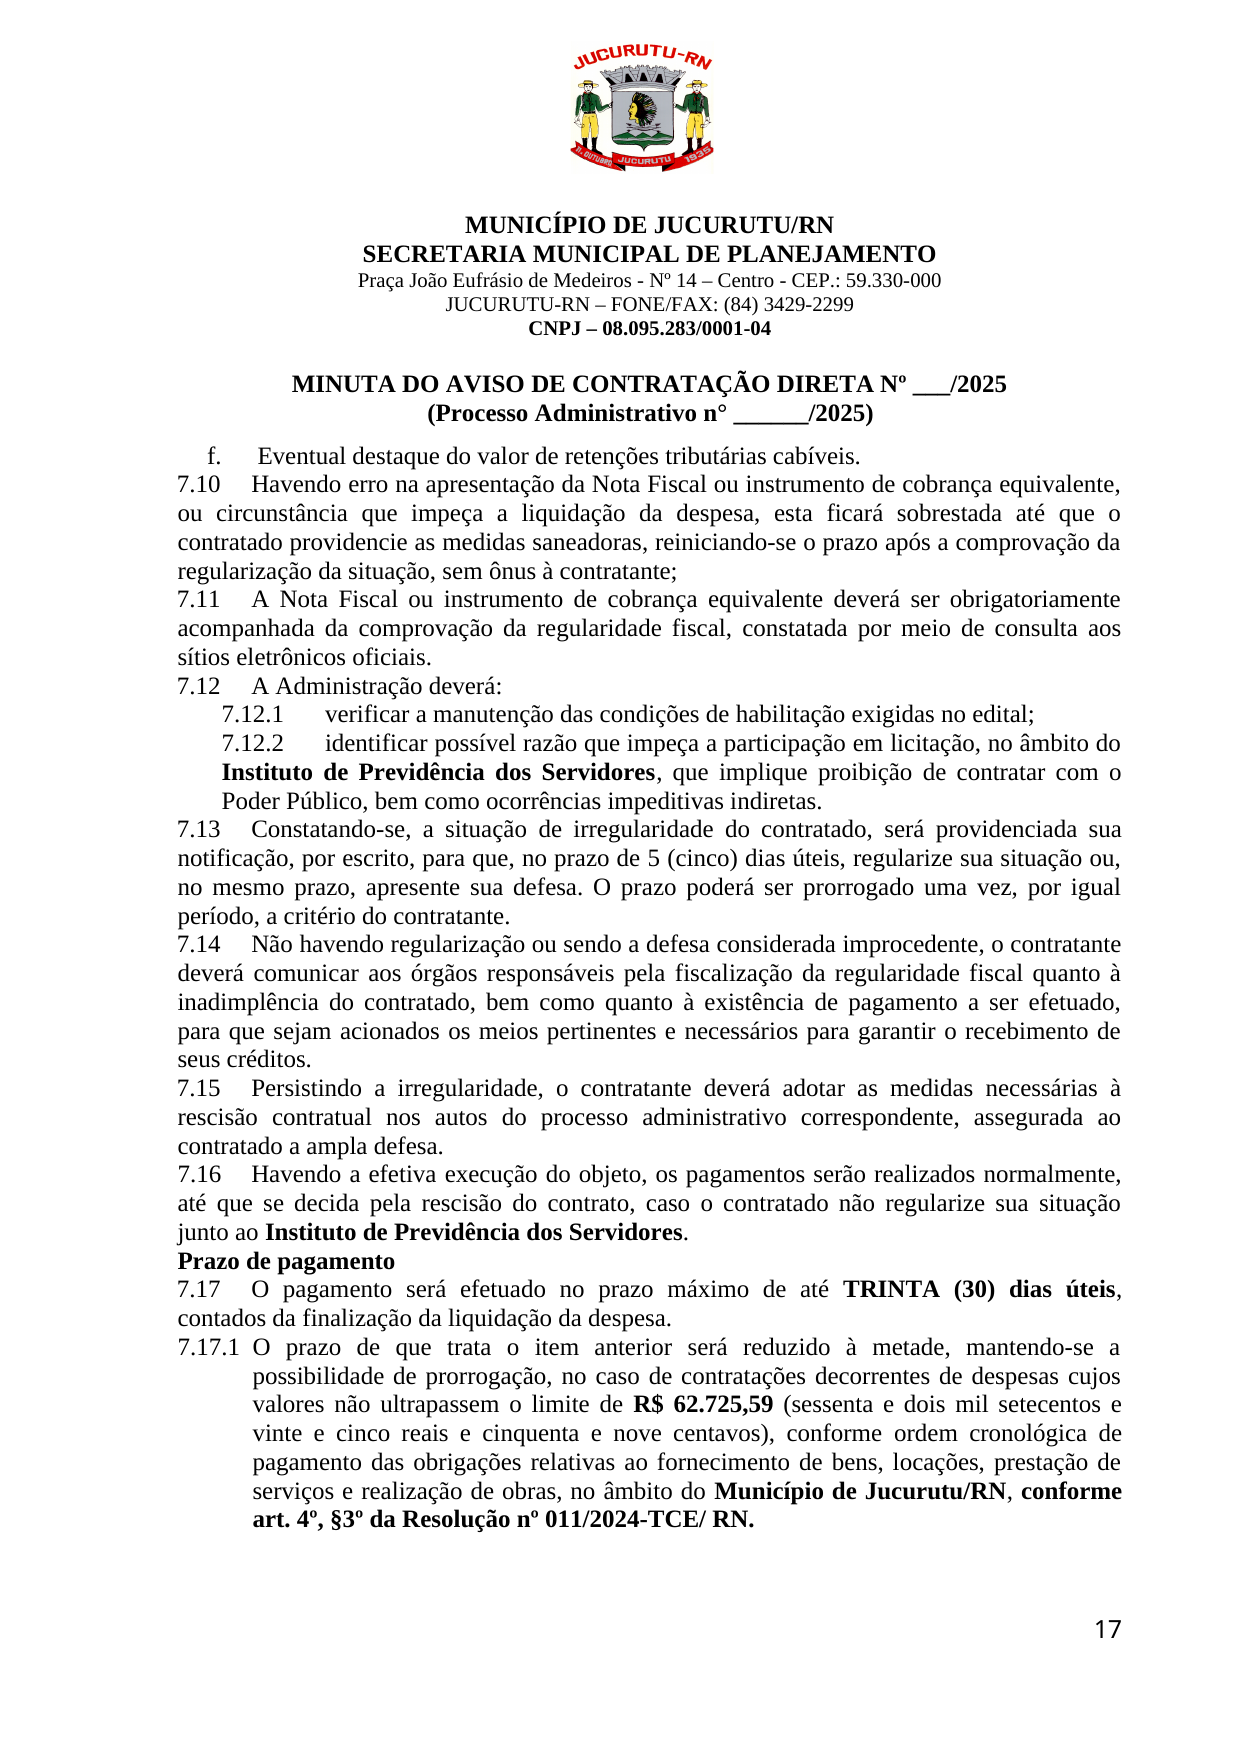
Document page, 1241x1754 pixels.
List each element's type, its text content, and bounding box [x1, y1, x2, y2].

list verificar a manutenção das condições de habilitação exigidas no edital; [221, 699, 1122, 728]
list O prazo de que trata o item anterior será reduzido à metade, mantendo-se a possibilidade de prorrogação, no caso de contratações decorrentes de despesas cujos valores não ultrapassem o limite de R$ 62.725,59 (sessenta e dois mil setecentos e vinte e cinco reais e cinquenta e nove centavos), conforme ordem cronológica de pagamento das obrigações relativas ao fornecimento de bens, locações, prestação de serviços e realização de obras, no âmbito do Município de Jucurutu/RN, conforme art. 4º, §3º da Resolução nº 011/2024-TCE/ RN. [177, 1332, 1122, 1533]
list Havendo a efetiva execução do objeto, os pagamentos serão realizados normalmente, até que se decida pela rescisão do contrato, caso o contratado não regularize sua situação junto ao Instituto de Previdência dos Servidores. [177, 1159, 1122, 1246]
list Eventual destaque do valor de retenções tributárias cabíveis. [207, 441, 1122, 469]
list identificar possível razão que impeça a participação em licitação, no âmbito do Instituto de Previdência dos Servidores, que implique proibição de contratar com o Poder Público, bem como ocorrências impeditivas indiretas. [221, 728, 1122, 814]
list Persistindo a irregularidade, o contratante deverá adotar as medidas necessárias à rescisão contratual nos autos do processo administrativo correspondente, assegurada ao contratado a ampla defesa. [177, 1073, 1122, 1159]
list Não havendo regularização ou sendo a defesa considerada improcedente, o contratante deverá comunicar aos órgãos responsáveis pela fiscalização da regularidade fiscal quanto à inadimplência do contratado, bem como quanto à existência de pagamento a ser efetuado, para que sejam acionados os meios pertinentes e necessários para garantir o recebimento de seus créditos. [177, 929, 1122, 1073]
list Havendo erro na apresentação da Nota Fiscal ou instrumento de cobrança equivalente, ou circunstância que impeça a liquidação da despesa, esta ficará sobrestada até que o contratado providencie as medidas saneadoras, reiniciando-se o prazo após a comprovação da regularização da situação, sem ônus à contratante; [177, 469, 1122, 584]
text Prazo de pagamento [177, 1246, 1122, 1274]
list O pagamento será efetuado no prazo máximo de até TRINTA (30) dias úteis, contados da finalização da liquidação da despesa. [177, 1274, 1122, 1332]
list A Administração deverá: [177, 671, 1122, 699]
list Constatando-se, a situação de irregularidade do contratado, será providenciada sua notificação, por escrito, para que, no prazo de 5 (cinco) dias úteis, regularize sua situação ou, no mesmo prazo, apresente sua defesa. O prazo poderá ser prorrogado uma vez, por igual período, a critério do contratante. [177, 814, 1122, 929]
list A Nota Fiscal ou instrumento de cobrança equivalente deverá ser obrigatoriamente acompanhada da comprovação da regularidade fiscal, constatada por meio de consulta aos sítios eletrônicos oficiais. [177, 584, 1122, 671]
